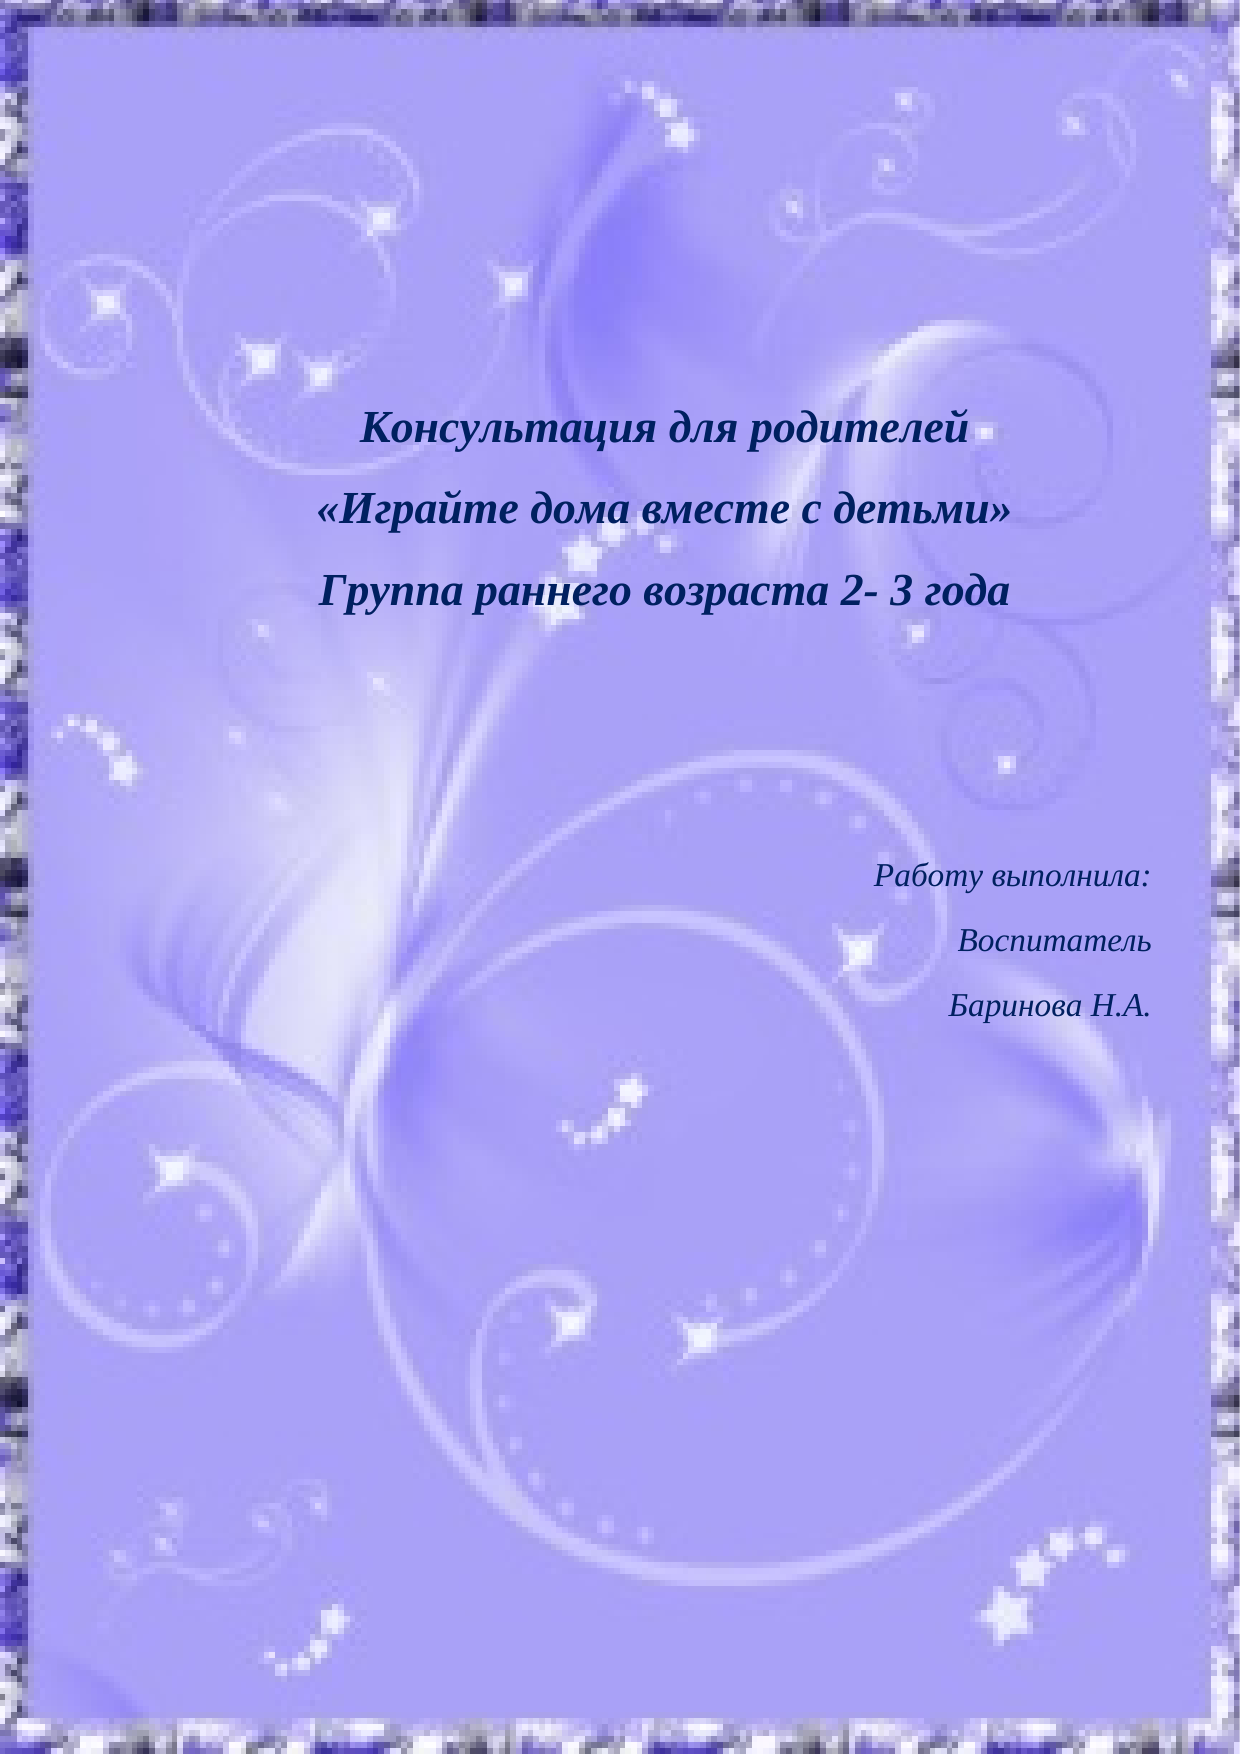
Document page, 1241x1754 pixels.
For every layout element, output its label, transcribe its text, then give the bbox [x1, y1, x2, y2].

text Консультация для родителей [177, 400, 1152, 452]
text Баринова Н.А. [177, 985, 1152, 1023]
text Группа раннего возраста 2- 3 года [177, 562, 1152, 615]
text Работу выполнила: [177, 855, 1152, 893]
picture [0, 0, 1240, 1754]
text Воспитатель [177, 920, 1152, 958]
text «Играйте дома вместе с детьми» [177, 481, 1152, 534]
